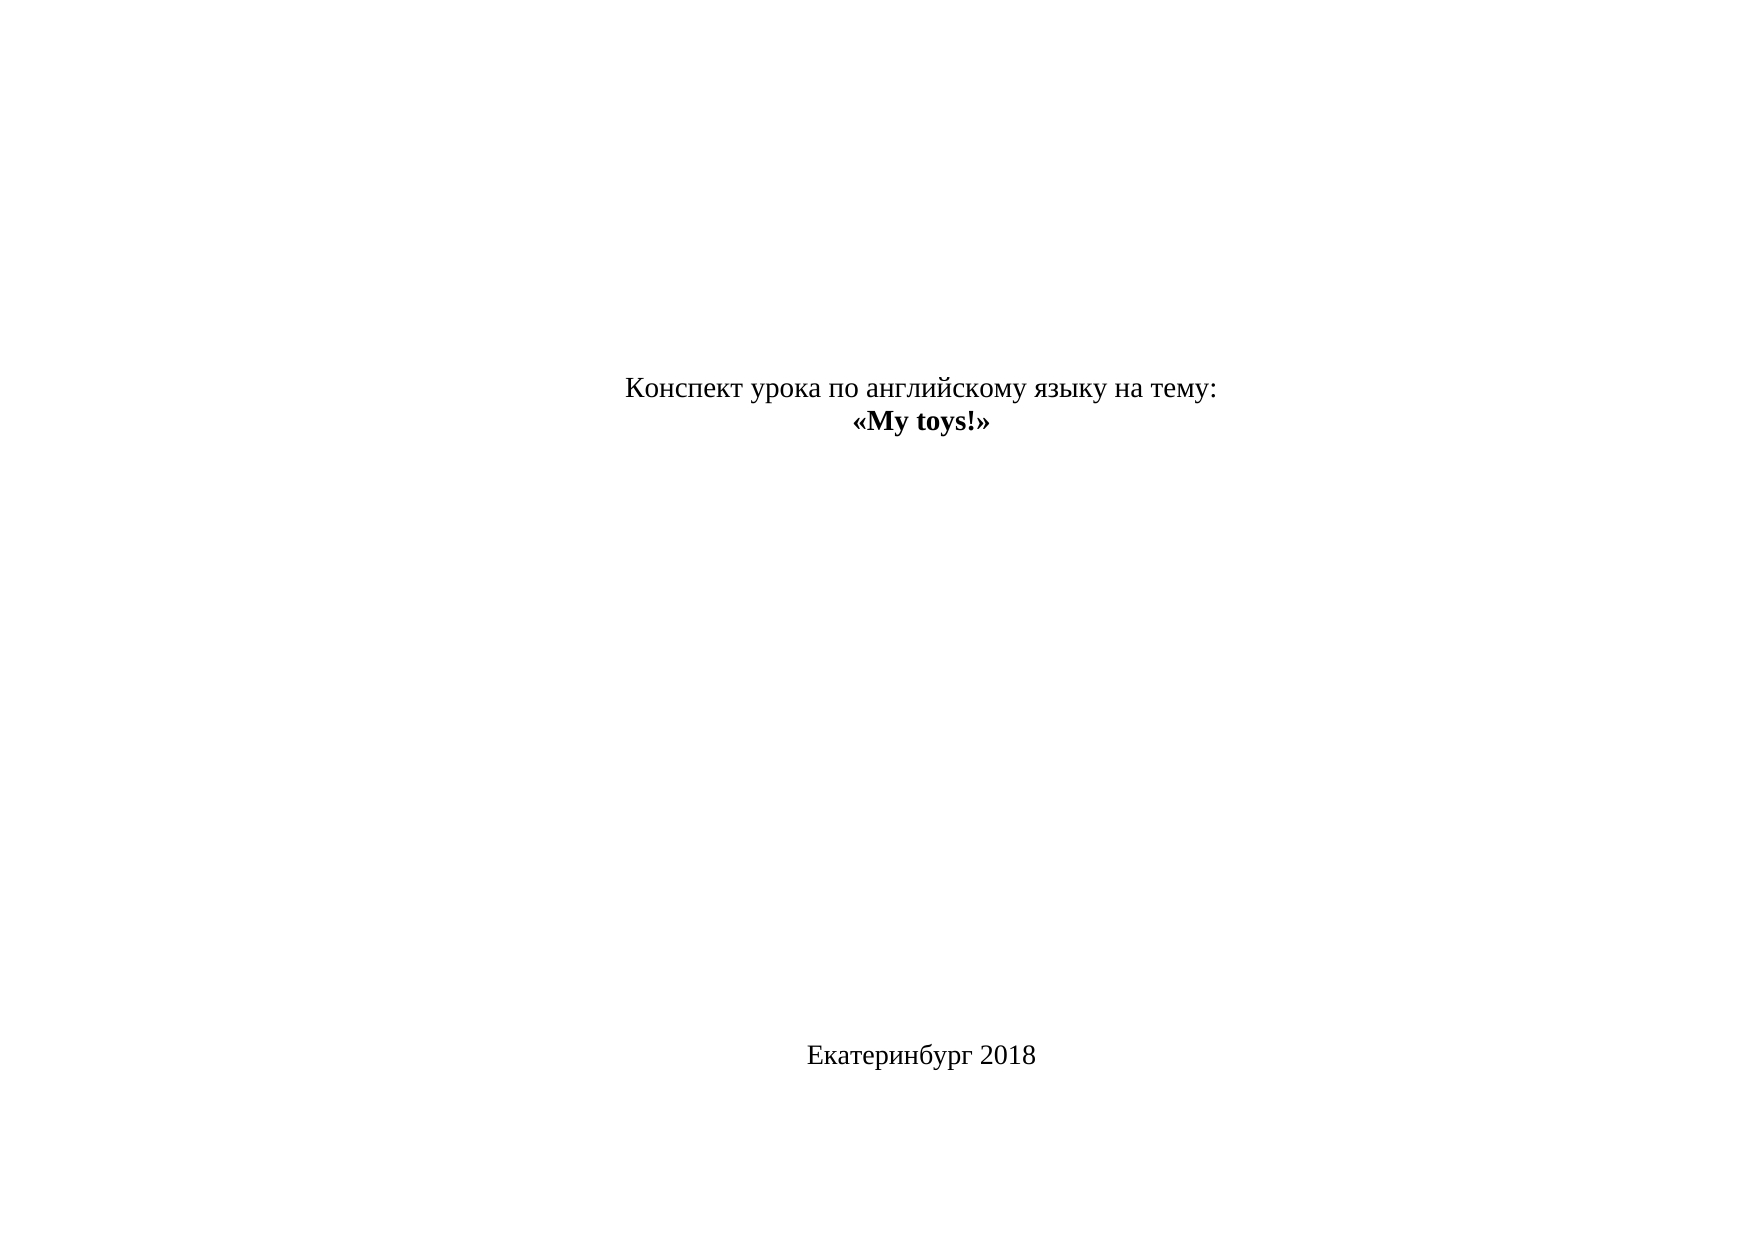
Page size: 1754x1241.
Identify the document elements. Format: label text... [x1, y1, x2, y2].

text «My toys!» [177, 403, 1665, 437]
text Конспект урока по английскому языку на тему: [177, 370, 1665, 403]
text Екатеринбург 2018 [177, 1038, 1665, 1070]
